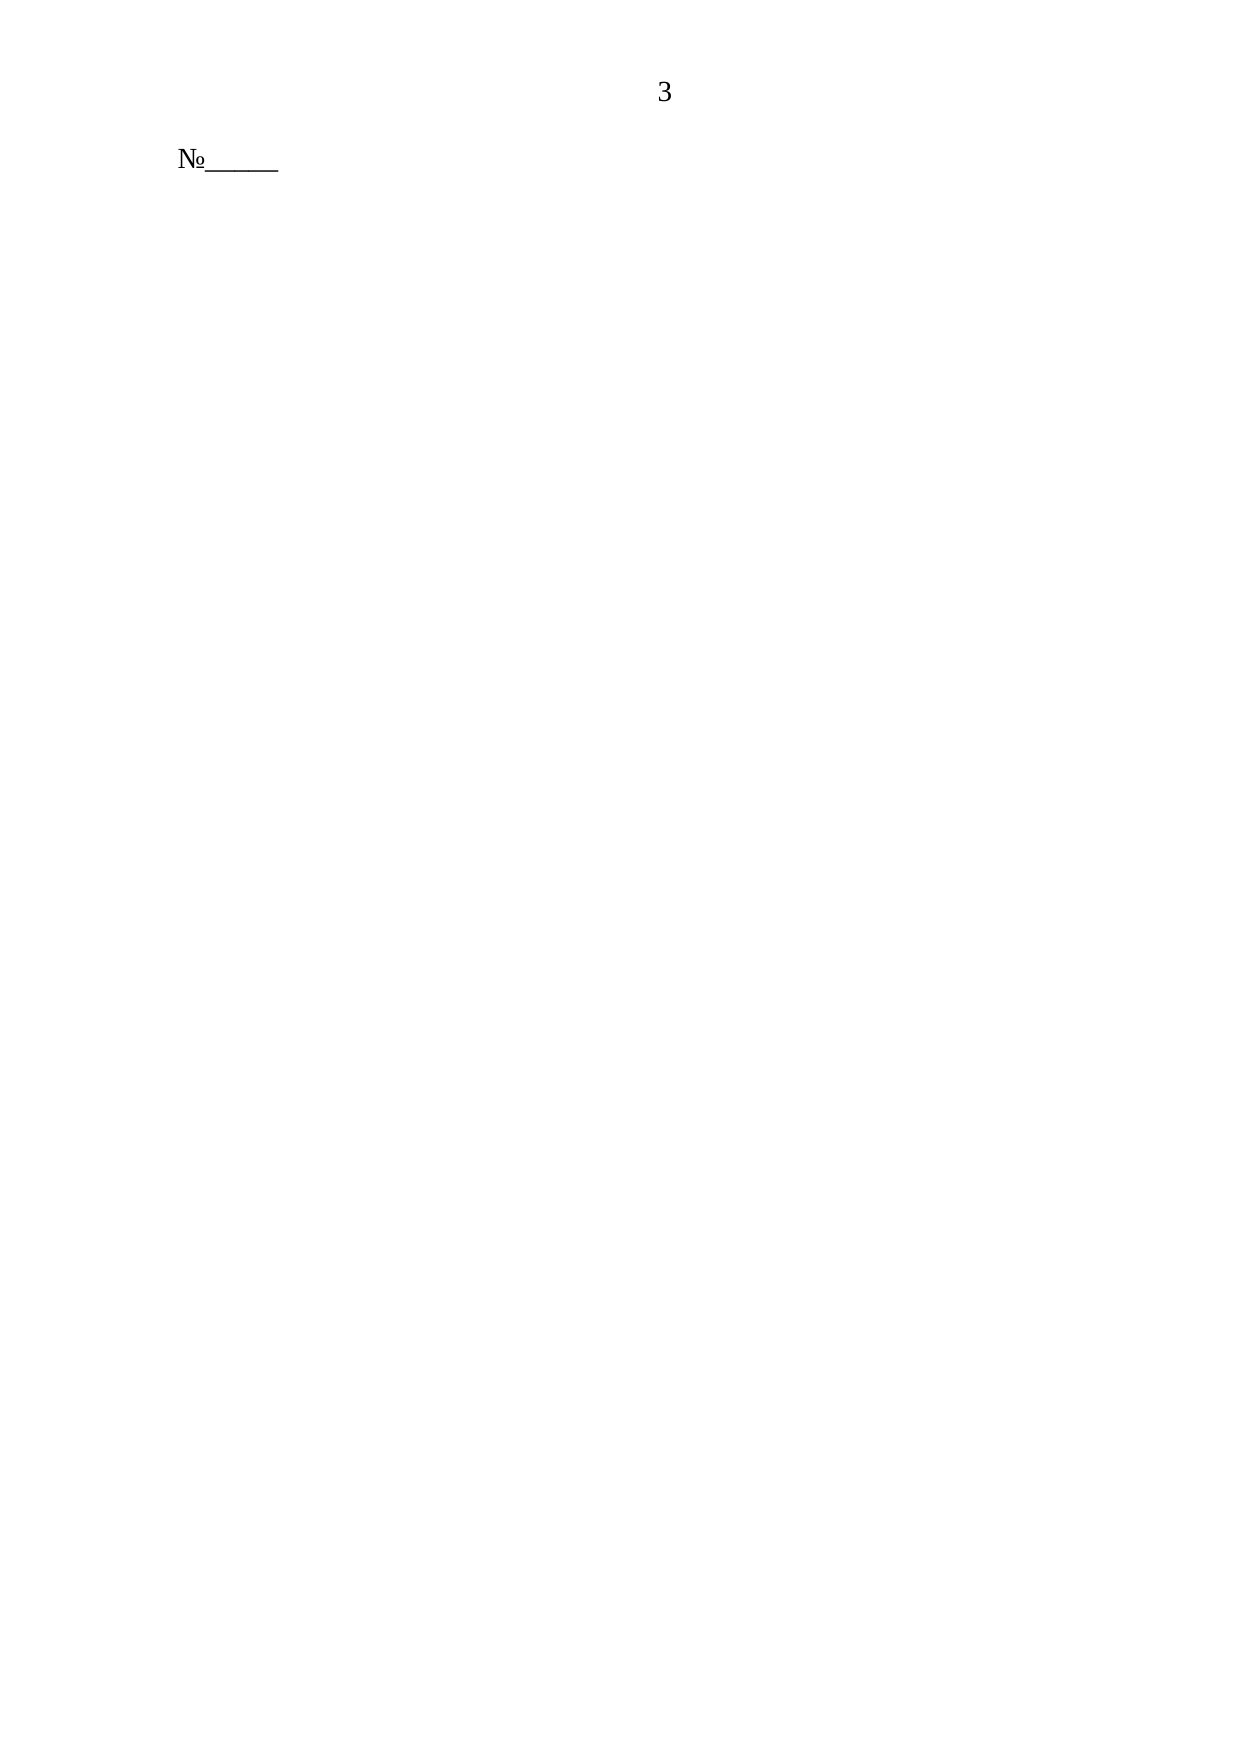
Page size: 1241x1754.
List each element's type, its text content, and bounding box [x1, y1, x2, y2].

text №_____ [177, 141, 1152, 174]
